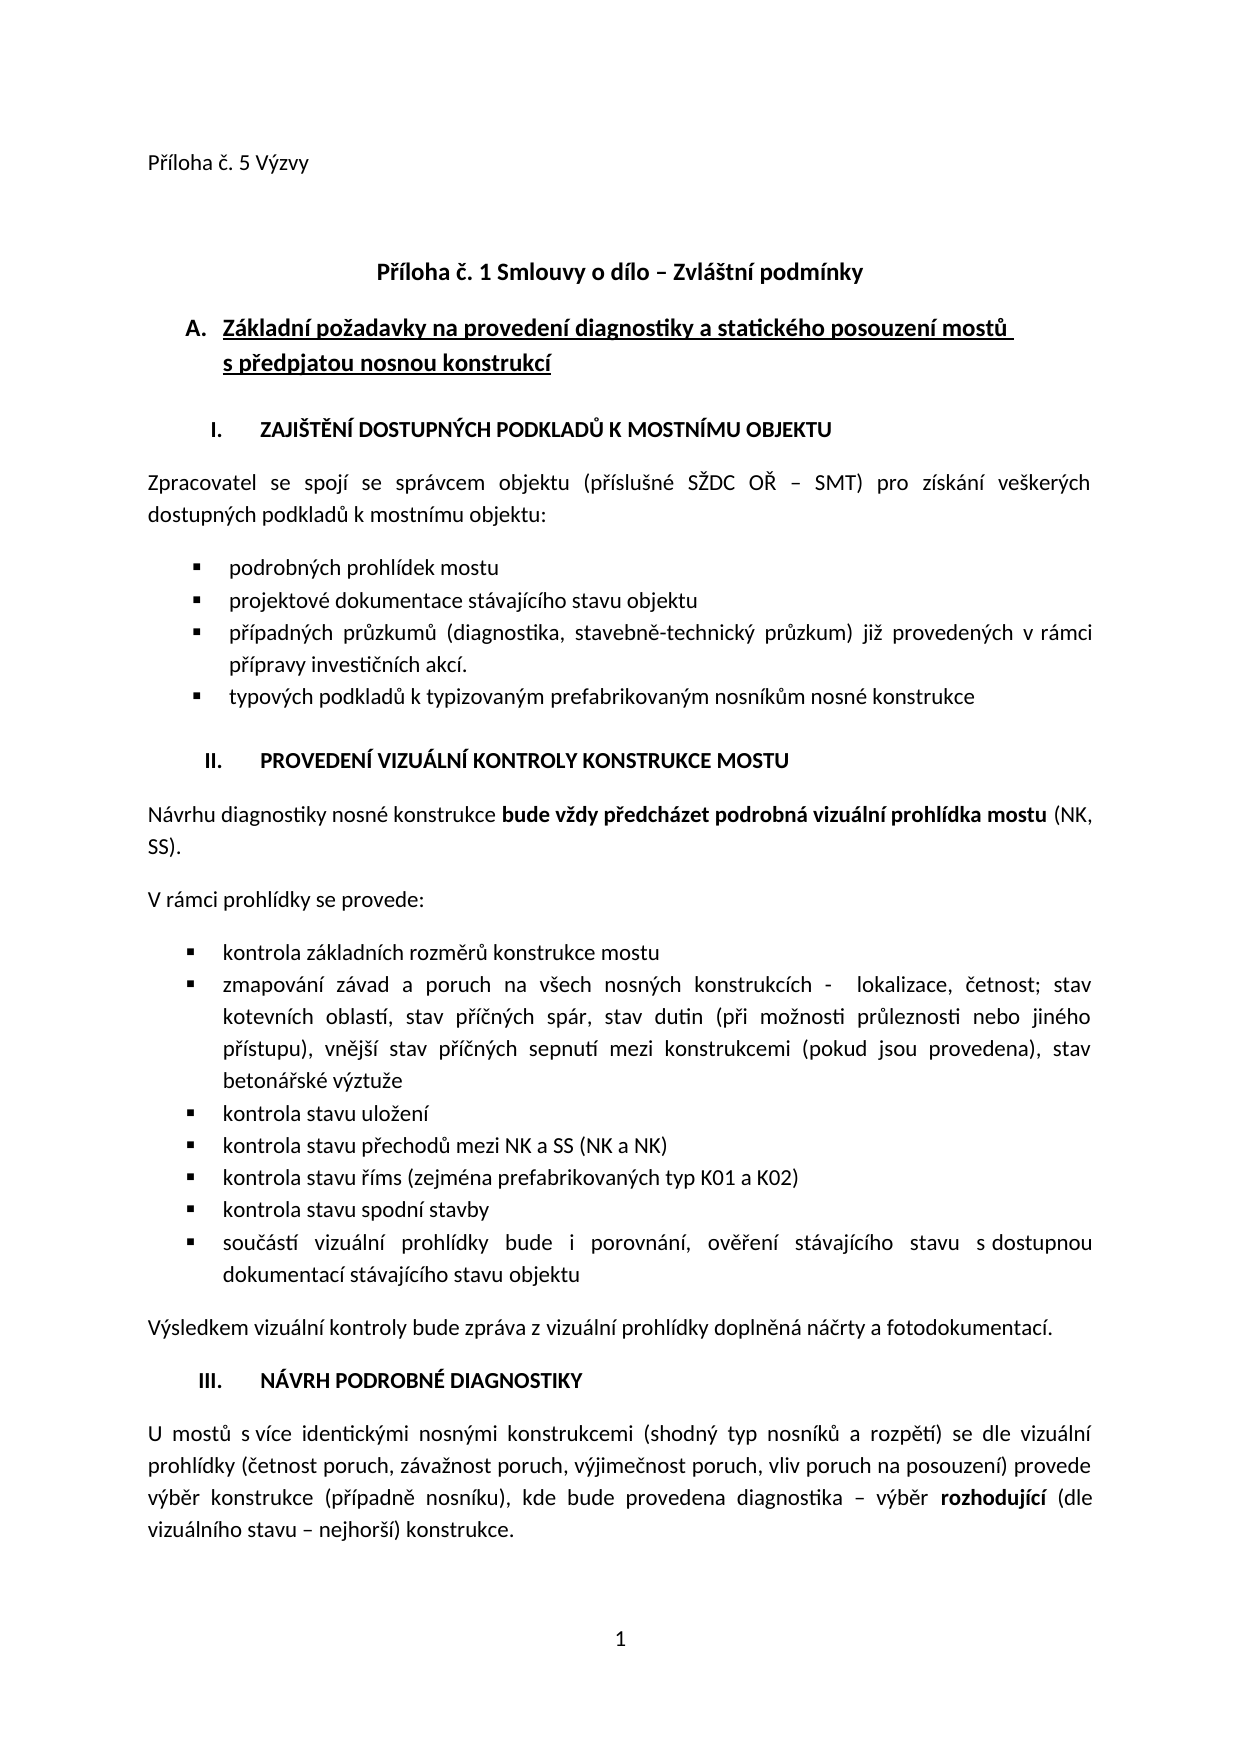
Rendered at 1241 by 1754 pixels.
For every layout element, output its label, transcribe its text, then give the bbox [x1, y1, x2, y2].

list typových podkladů k typizovaným prefabrikovaným nosníkům nosné konstrukce [191, 682, 1093, 710]
list Základní požadavky na provedení diagnostiky a statického posouzení mostů s předpjatou nosnou konstrukcí [185, 312, 1093, 378]
text U mostů s více identickými nosnými konstrukcemi (shodný typ nosníků a rozpětí) se dle vizuální prohlídky (četnost poruch, závažnost poruch, výjimečnost poruch, vliv poruch na posouzení) provede výběr konstrukce (případně nosníku), kde bude provedena diagnostika – výběr rozhodující (dle vizuálního stavu – nejhorší) konstrukce. [148, 1419, 1093, 1543]
list NÁVRH PODROBNÉ DIAGNOSTIKY [223, 1366, 1093, 1394]
list projektové dokumentace stávajícího stavu objektu [191, 586, 1093, 614]
list zmapování závad a poruch na všech nosných konstrukcích - lokalizace, četnost; stav kotevních oblastí, stav příčných spár, stav dutin (při možnosti průleznosti nebo jiného přístupu), vnější stav příčných sepnutí mezi konstrukcemi (pokud jsou provedena), stav betonářské výztuže [185, 970, 1093, 1095]
list kontrola stavu spodní stavby [185, 1195, 1093, 1223]
list kontrola stavu přechodů mezi NK a SS (NK a NK) [185, 1131, 1093, 1159]
text V rámci prohlídky se provede: [148, 885, 1093, 913]
list kontrola základních rozměrů konstrukce mostu [185, 938, 1093, 966]
list kontrola stavu říms (zejména prefabrikovaných typ K01 a K02) [185, 1163, 1093, 1191]
list součástí vizuální prohlídky bude i porovnání, ověření stávajícího stavu s dostupnou dokumentací stávajícího stavu objektu [185, 1228, 1093, 1288]
list podrobných prohlídek mostu [191, 553, 1093, 582]
text Zpracovatel se spojí se správcem objektu (příslušné SŽDC OŘ – SMT) pro získání veškerých dostupných podkladů k mostnímu objektu: [148, 468, 1093, 528]
text Návrhu diagnostiky nosné konstrukce bude vždy předcházet podrobná vizuální prohlídka mostu (NK, SS). [148, 800, 1093, 860]
list případných průzkumů (diagnostika, stavebně-technický průzkum) již provedených v rámci přípravy investičních akcí. [191, 618, 1093, 678]
list kontrola stavu uložení [185, 1099, 1093, 1127]
text Příloha č. 5 Výzvy [148, 148, 1093, 176]
text Výsledkem vizuální kontroly bude zpráva z vizuální prohlídky doplněná náčrty a fotodokumentací. [148, 1313, 1093, 1341]
list ZAJIŠTĚNÍ DOSTUPNÝCH PODKLADŮ K MOSTNÍMU OBJEKTU [223, 415, 1093, 443]
text Příloha č. 1 Smlouvy o dílo – Zvláštní podmínky [148, 256, 1093, 287]
list PROVEDENÍ VIZUÁLNÍ KONTROLY KONSTRUKCE MOSTU [223, 747, 1093, 775]
